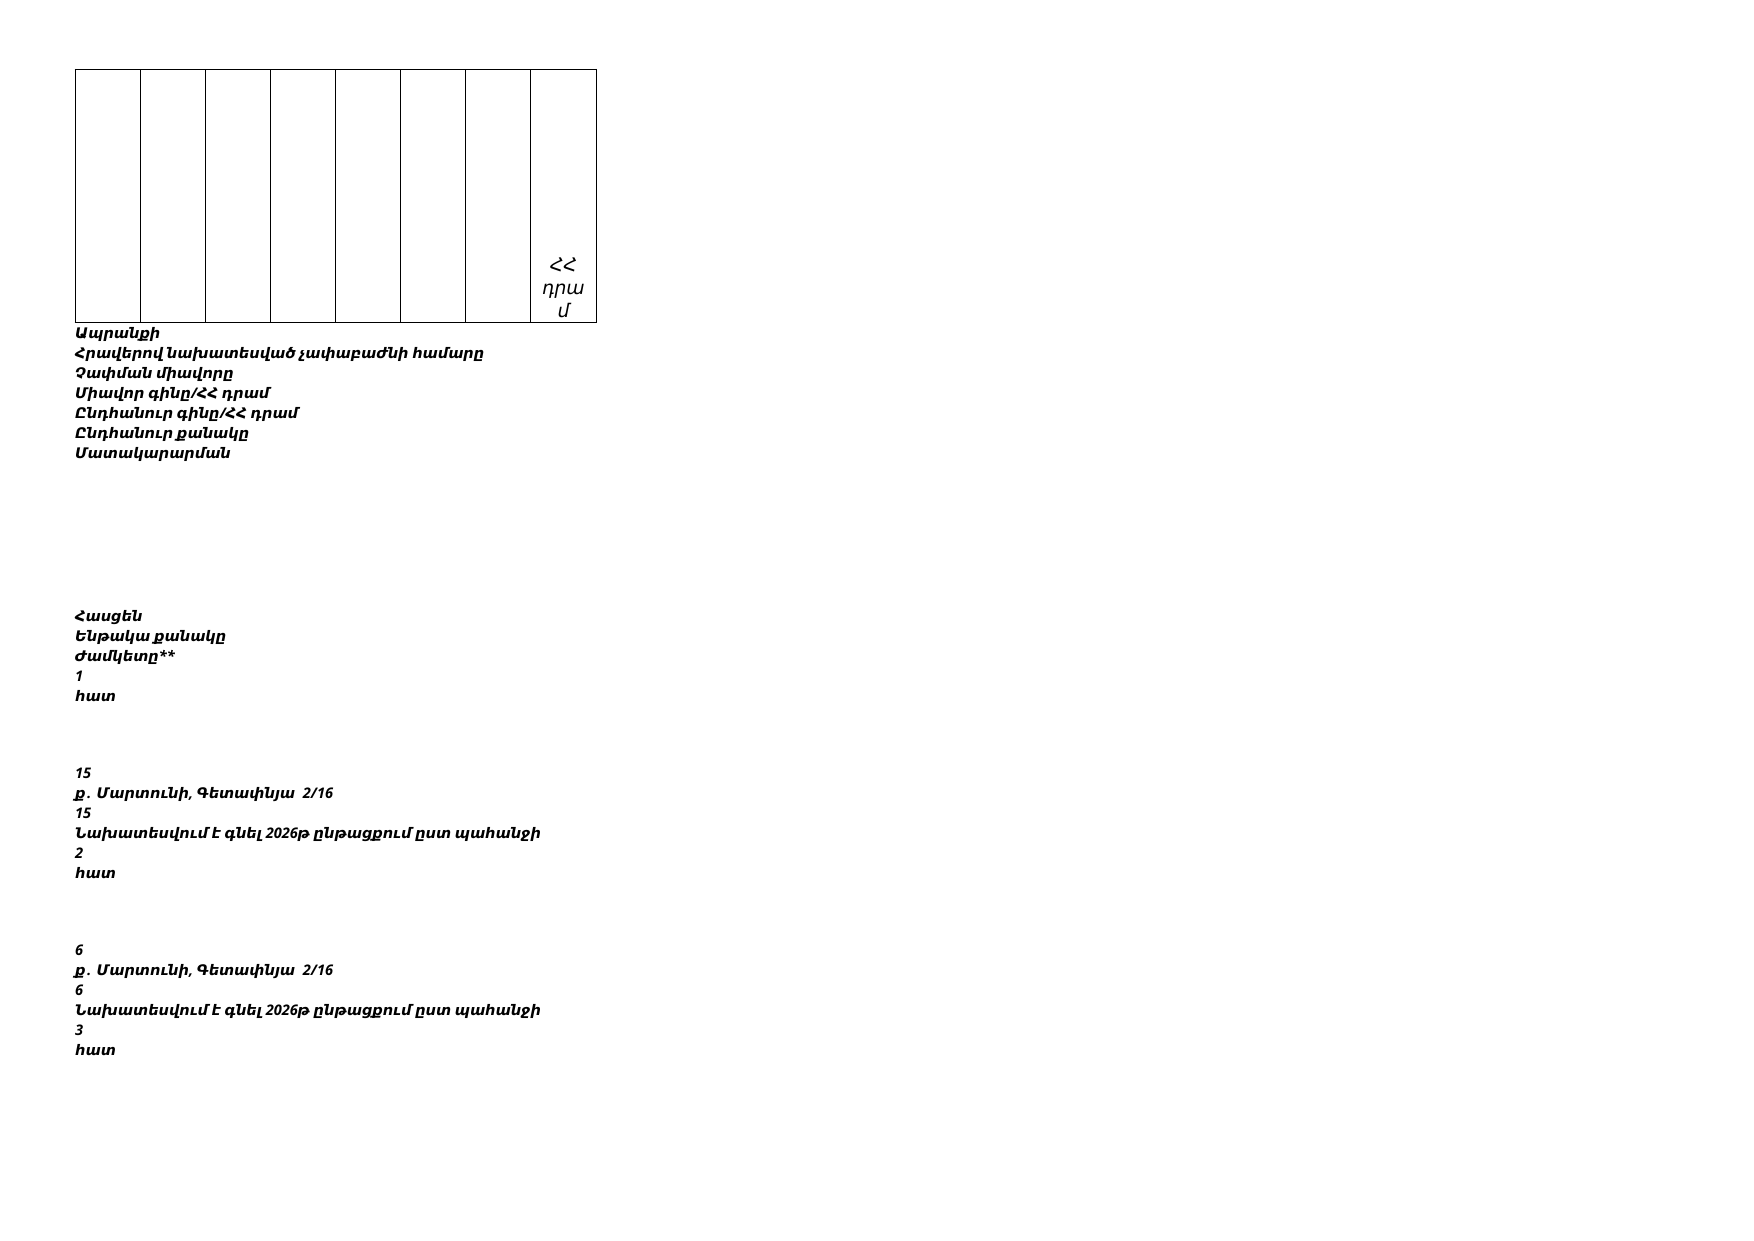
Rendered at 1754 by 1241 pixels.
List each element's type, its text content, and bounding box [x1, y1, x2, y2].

text ՀՀ դրամ [542, 70, 585, 322]
